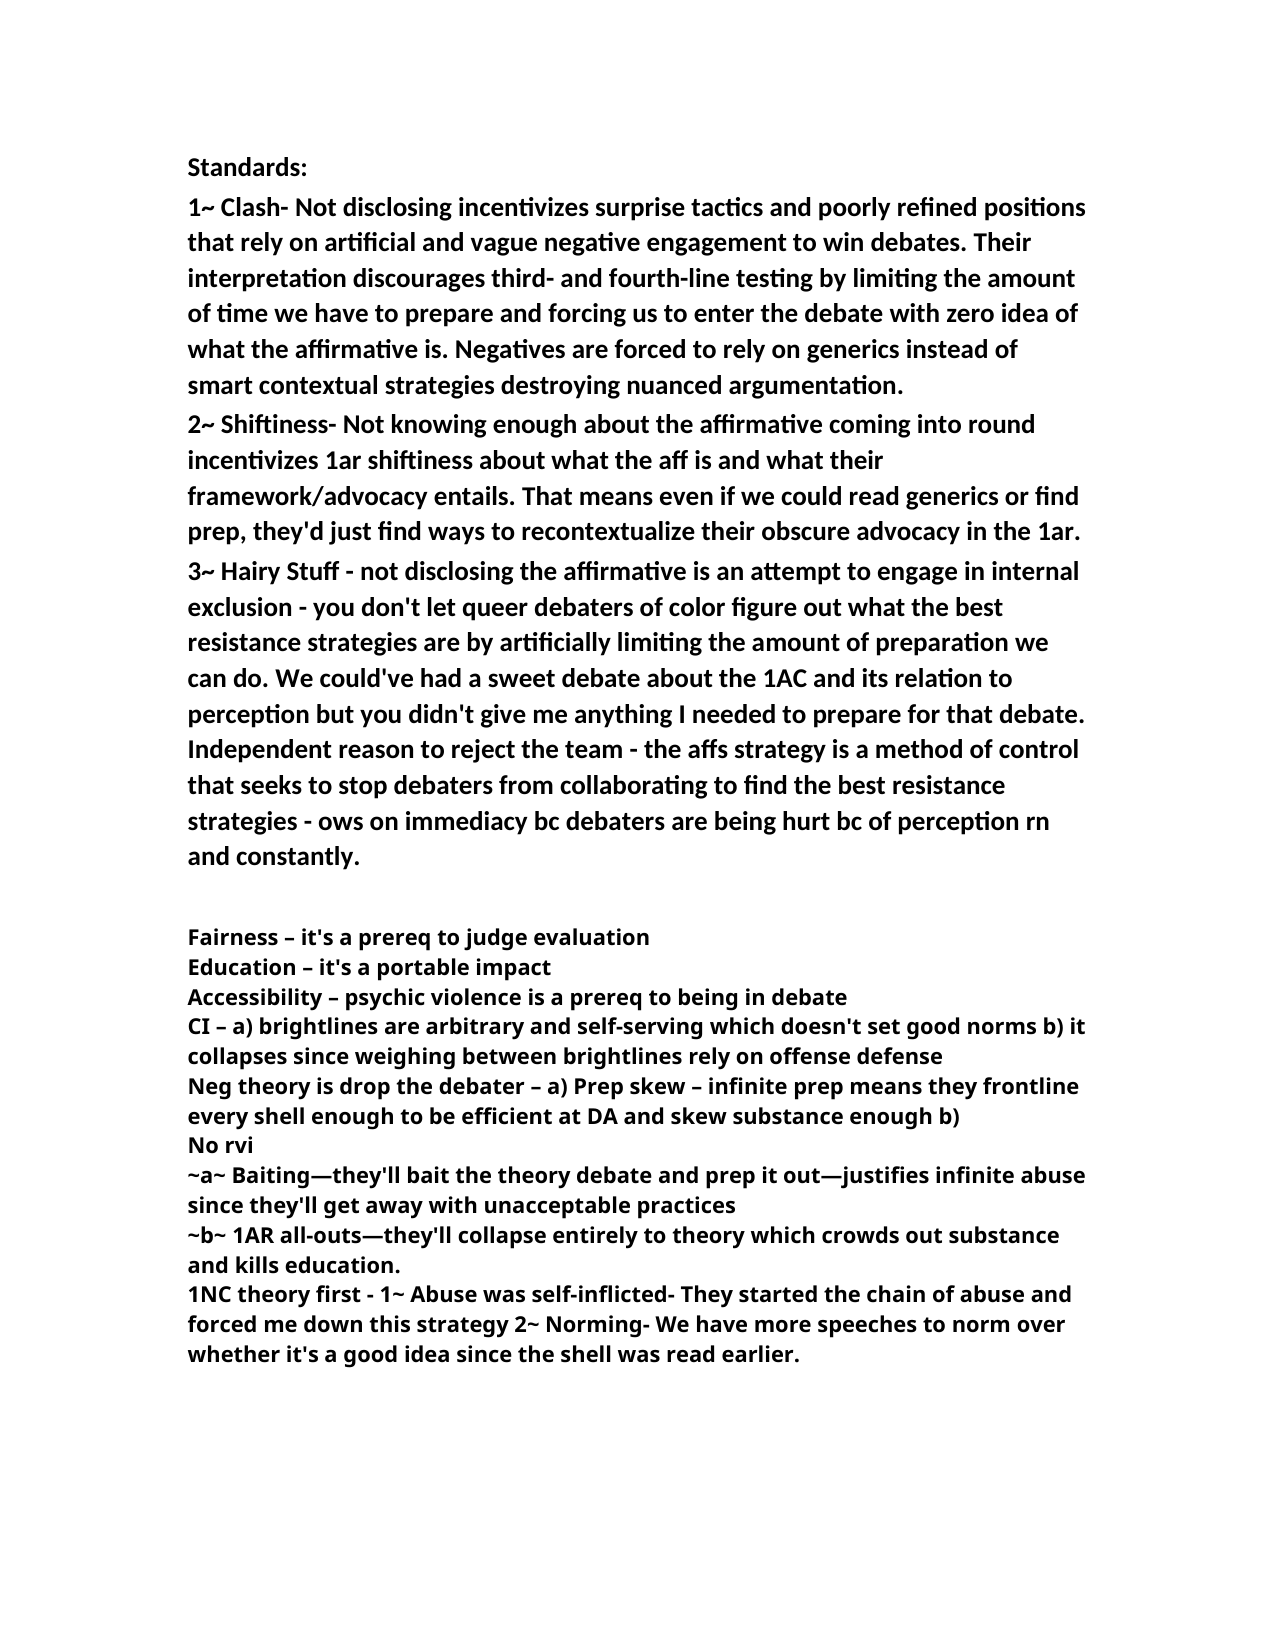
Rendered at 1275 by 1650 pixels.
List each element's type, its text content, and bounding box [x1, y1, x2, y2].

subtitle No rvi [187, 1130, 1087, 1160]
subtitle 1NC theory first - 1~ Abuse was self-inflicted- They started the chain of abuse and forced me down this strategy 2~ Norming- We have more speeches to norm over whether it's a good idea since the shell was read earlier. [187, 1279, 1087, 1369]
subtitle Standards: [187, 150, 1087, 183]
subtitle Fairness – it's a prereq to judge evaluation [187, 922, 1087, 952]
subtitle 3~ Hairy Stuff - not disclosing the affirmative is an attempt to engage in internal exclusion - you don't let queer debaters of color figure out what the best resistance strategies are by artificially limiting the amount of preparation we can do. We could've had a sweet debate about the 1AC and its relation to perception but you didn't give me anything I needed to prepare for that debate. Independent reason to reject the team - the affs strategy is a method of control that seeks to stop debaters from collaborating to find the best resistance strategies - ows on immediacy bc debaters are being hurt bc of perception rn and constantly. [187, 554, 1087, 872]
subtitle ~b~ 1AR all-outs—they'll collapse entirely to theory which crowds out substance and kills education. [187, 1220, 1087, 1279]
subtitle 2~ Shiftiness- Not knowing enough about the affirmative coming into round incentivizes 1ar shiftiness about what the aff is and what their framework/advocacy entails. That means even if we could read generics or find prep, they'd just find ways to recontextualize their obscure advocacy in the 1ar. [187, 408, 1087, 548]
subtitle Accessibility – psychic violence is a prereq to being in debate [187, 981, 1087, 1011]
subtitle Neg theory is drop the debater – a) Prep skew – infinite prep means they frontline every shell enough to be efficient at DA and skew substance enough b) [187, 1071, 1087, 1130]
subtitle CI – a) brightlines are arbitrary and self-serving which doesn't set good norms b) it collapses since weighing between brightlines rely on offense defense [187, 1011, 1087, 1071]
subtitle Education – it's a portable impact [187, 952, 1087, 981]
subtitle ~a~ Baiting—they'll bait the theory debate and prep it out—justifies infinite abuse since they'll get away with unacceptable practices [187, 1160, 1087, 1220]
subtitle 1~ Clash- Not disclosing incentivizes surprise tactics and poorly refined positions that rely on artificial and vague negative engagement to win debates. Their interpretation discourages third- and fourth-line testing by limiting the amount of time we have to prepare and forcing us to enter the debate with zero idea of what the affirmative is. Negatives are forced to rely on generics instead of smart contextual strategies destroying nuanced argumentation. [187, 190, 1087, 401]
